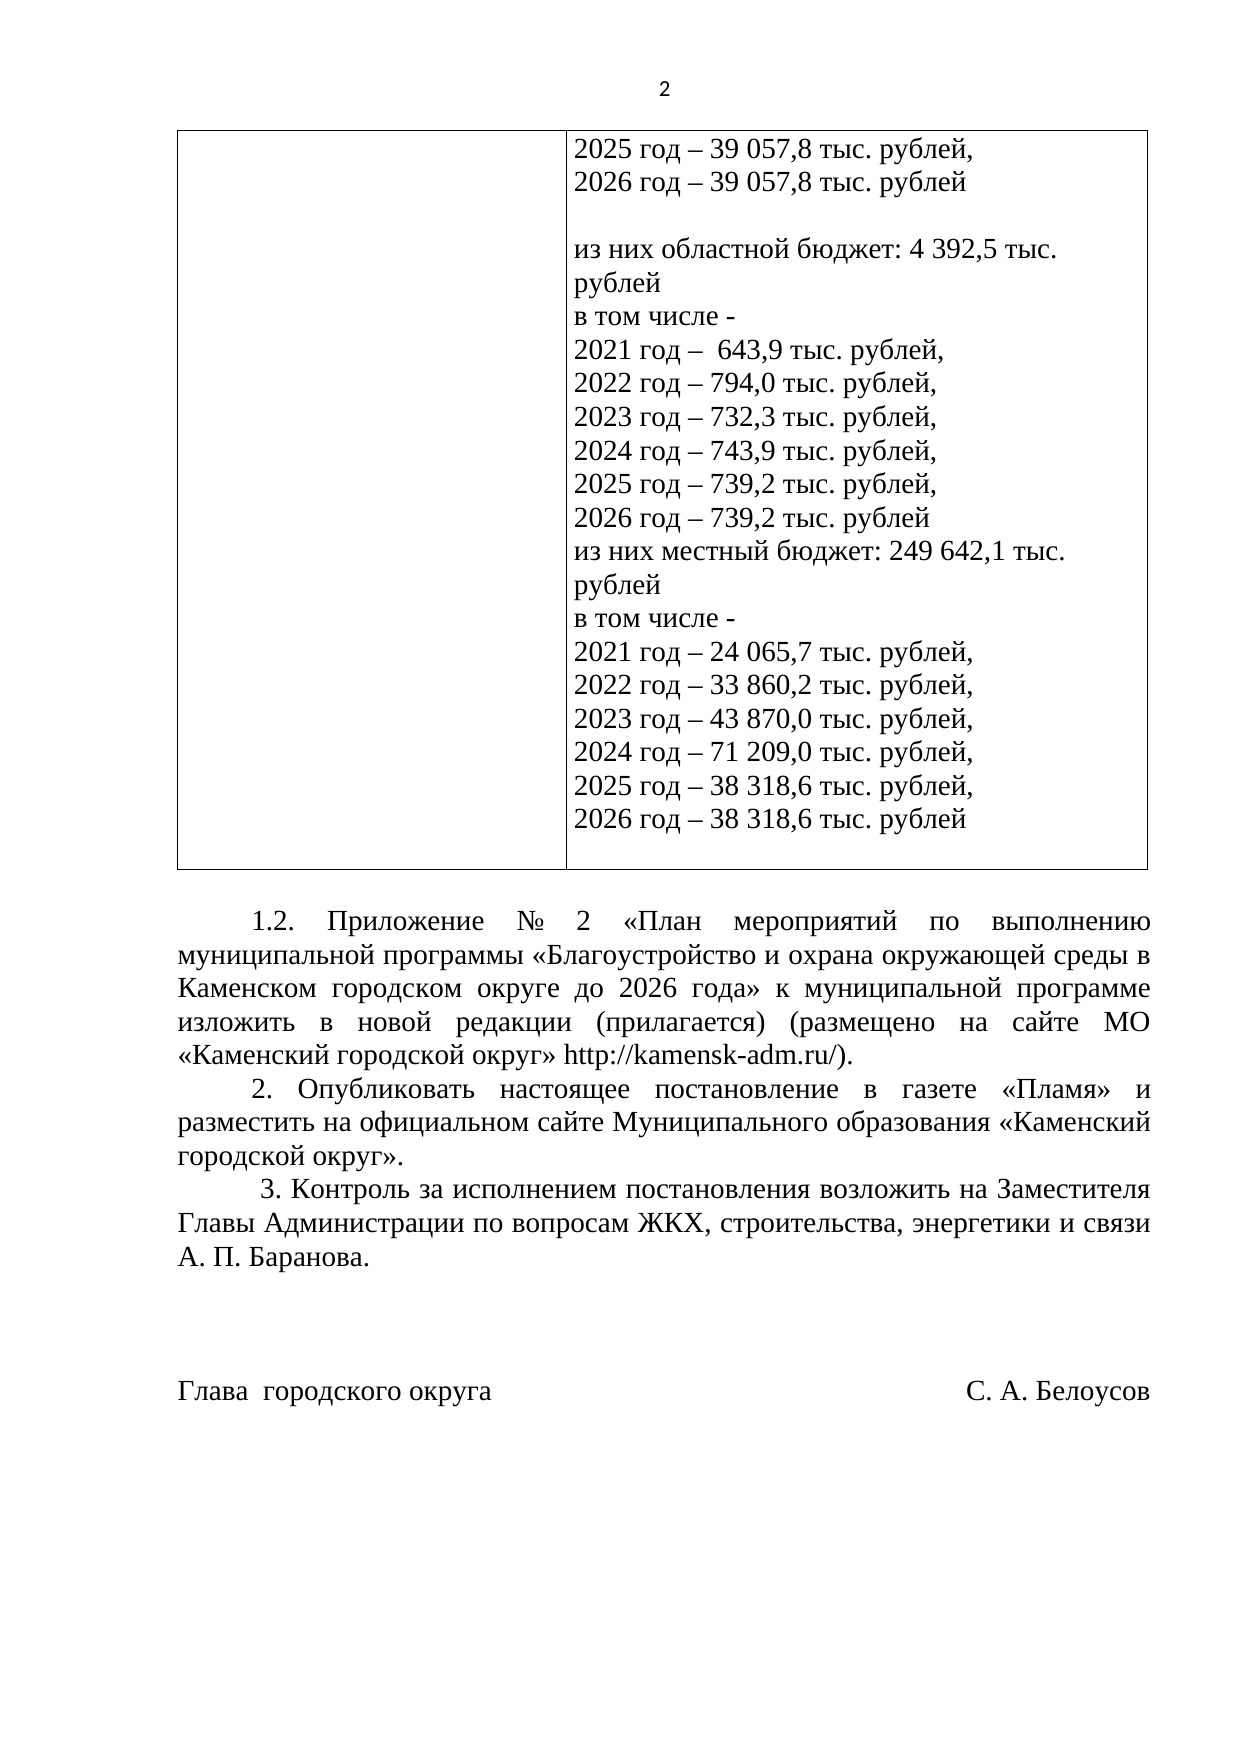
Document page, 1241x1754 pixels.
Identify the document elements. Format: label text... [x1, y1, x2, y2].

text 1.2. Приложение № 2 «План мероприятий по выполнению муниципальной программы «Благоустройство и охрана окружающей среды в Каменском городском округе до 2026 года» к муниципальной программе изложить в новой редакции (прилагается) (размещено на сайте МО «Каменский городской округ» http://kamensk-adm.ru/). [177, 903, 1152, 1071]
text 2. Опубликовать настоящее постановление в газете «Пламя» и разместить на официальном сайте Муниципального образования «Каменский городской округ». [177, 1071, 1152, 1172]
text Глава городского округа С. А. Белоусов [177, 1373, 1152, 1406]
text 3. Контроль за исполнением постановления возложить на Заместителя Главы Администрации по вопросам ЖКХ, строительства, энергетики и связи А. П. Баранова. [177, 1172, 1152, 1272]
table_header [178, 131, 566, 869]
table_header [567, 131, 1147, 869]
